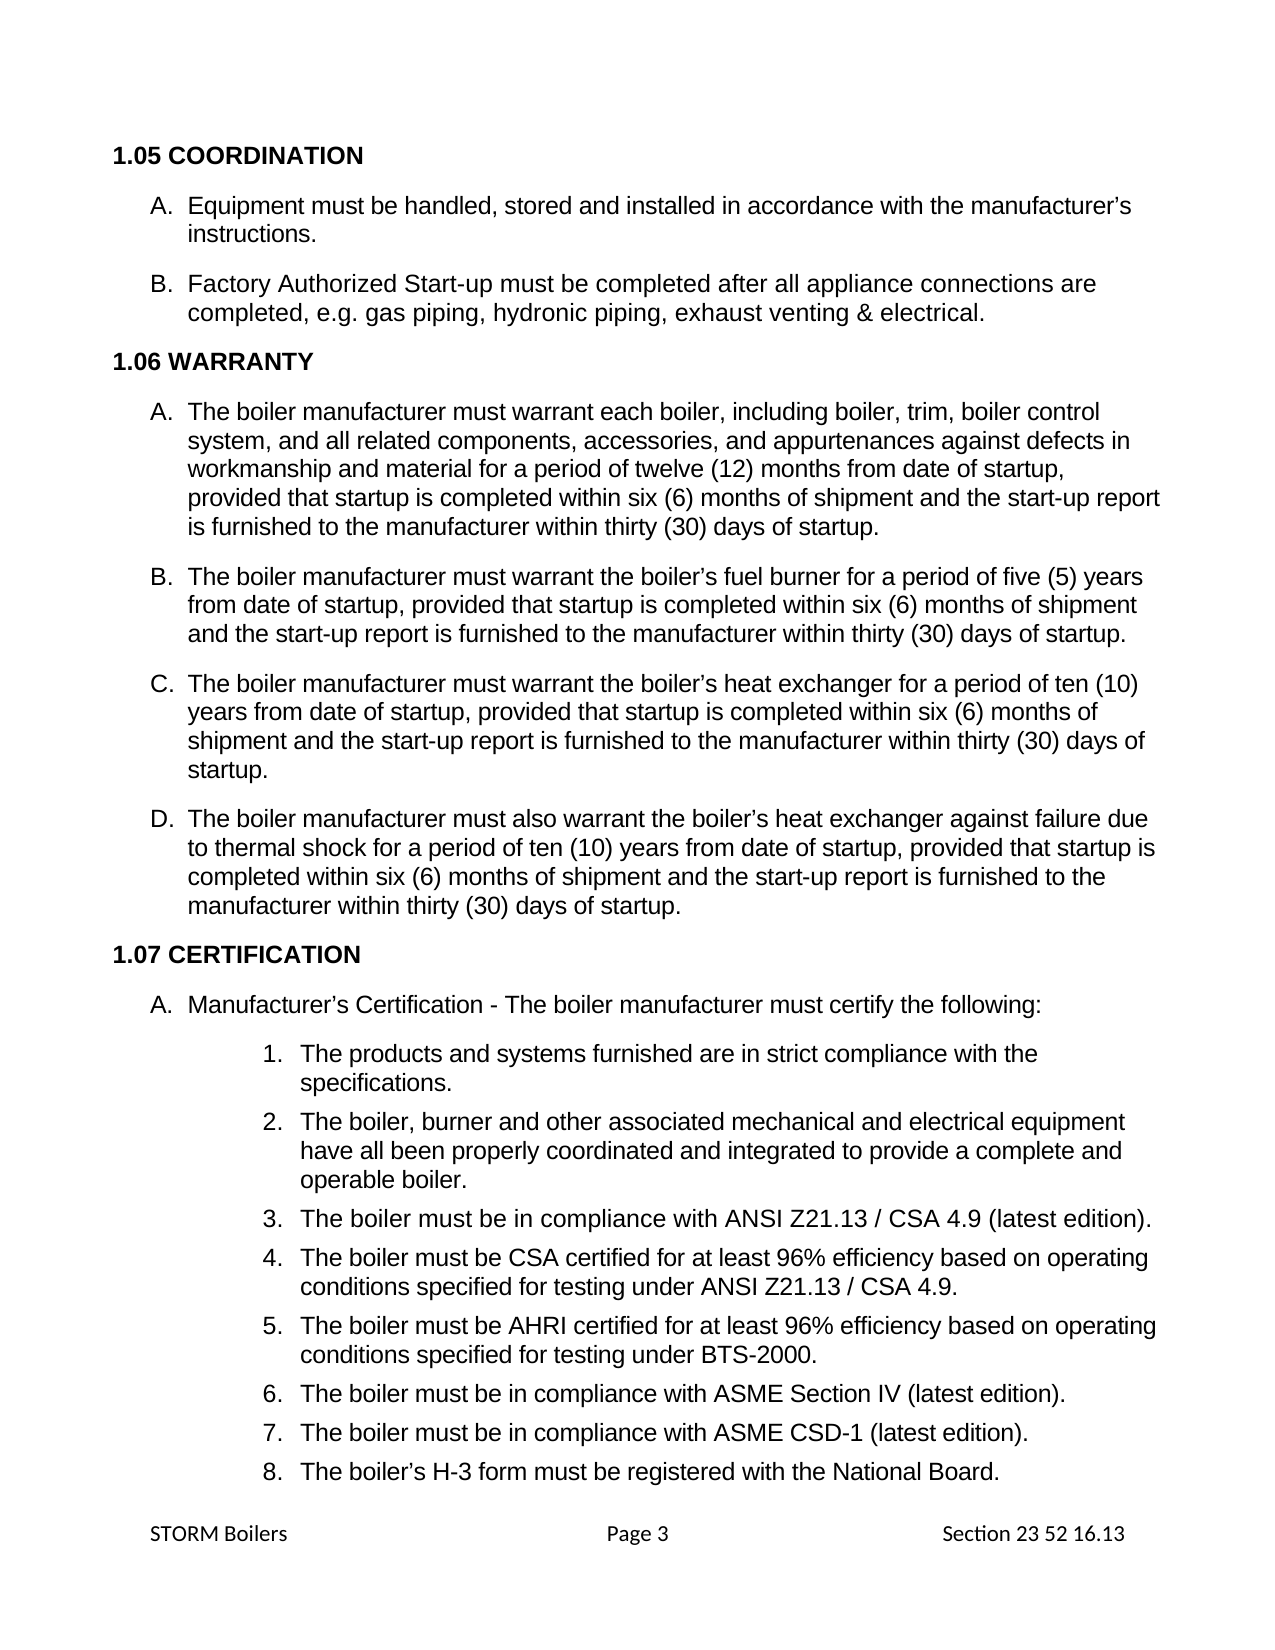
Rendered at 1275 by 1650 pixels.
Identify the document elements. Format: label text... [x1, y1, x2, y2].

list The boiler must be AHRI certified for at least 96% efficiency based on operating conditions specified for testing under BTS-2000. [262, 1311, 1162, 1368]
list The boiler manufacturer must warrant each boiler, including boiler, trim, boiler control system, and all related components, accessories, and appurtenances against defects in workmanship and material for a period of twelve (12) months from date of startup, provided that startup is completed within six (6) months of shipment and the start-up report is furnished to the manufacturer within thirty (30) days of startup. [150, 397, 1162, 541]
list Manufacturer’s Certification - The boiler manufacturer must certify the following: [150, 990, 1162, 1018]
list The products and systems furnished are in strict compliance with the specifications. [262, 1039, 1162, 1097]
text 1.06 WARRANTY [112, 347, 1162, 376]
list The boiler must be in compliance with ASME CSD-1 (latest edition). [262, 1418, 1162, 1447]
list Equipment must be handled, stored and installed in accordance with the manufacturer’s instructions. [150, 191, 1162, 248]
text 1.07 CERTIFICATION [112, 940, 1162, 969]
list The boiler manufacturer must warrant the boiler’s heat exchanger for a period of ten (10) years from date of startup, provided that startup is completed within six (6) months of shipment and the start-up report is furnished to the manufacturer within thirty (30) days of startup. [150, 668, 1162, 783]
list The boiler’s H-3 form must be registered with the National Board. [262, 1457, 1162, 1486]
text 1.05 COORDINATION [112, 141, 1162, 170]
list The boiler must be in compliance with ASME Section IV (latest edition). [262, 1379, 1162, 1408]
list Factory Authorized Start-up must be completed after all appliance connections are completed, e.g. gas piping, hydronic piping, exhaust venting & electrical. [150, 269, 1162, 326]
list The boiler must be CSA certified for at least 96% efficiency based on operating conditions specified for testing under ANSI Z21.13 / CSA 4.9. [262, 1243, 1162, 1301]
list The boiler, burner and other associated mechanical and electrical equipment have all been properly coordinated and integrated to provide a complete and operable boiler. [262, 1107, 1162, 1193]
list The boiler must be in compliance with ANSI Z21.13 / CSA 4.9 (latest edition). [262, 1204, 1162, 1233]
list The boiler manufacturer must also warrant the boiler’s heat exchanger against failure due to thermal shock for a period of ten (10) years from date of startup, provided that startup is completed within six (6) months of shipment and the start-up report is furnished to the manufacturer within thirty (30) days of startup. [150, 804, 1162, 919]
list The boiler manufacturer must warrant the boiler’s fuel burner for a period of five (5) years from date of startup, provided that startup is completed within six (6) months of shipment and the start-up report is furnished to the manufacturer within thirty (30) days of startup. [150, 561, 1162, 648]
